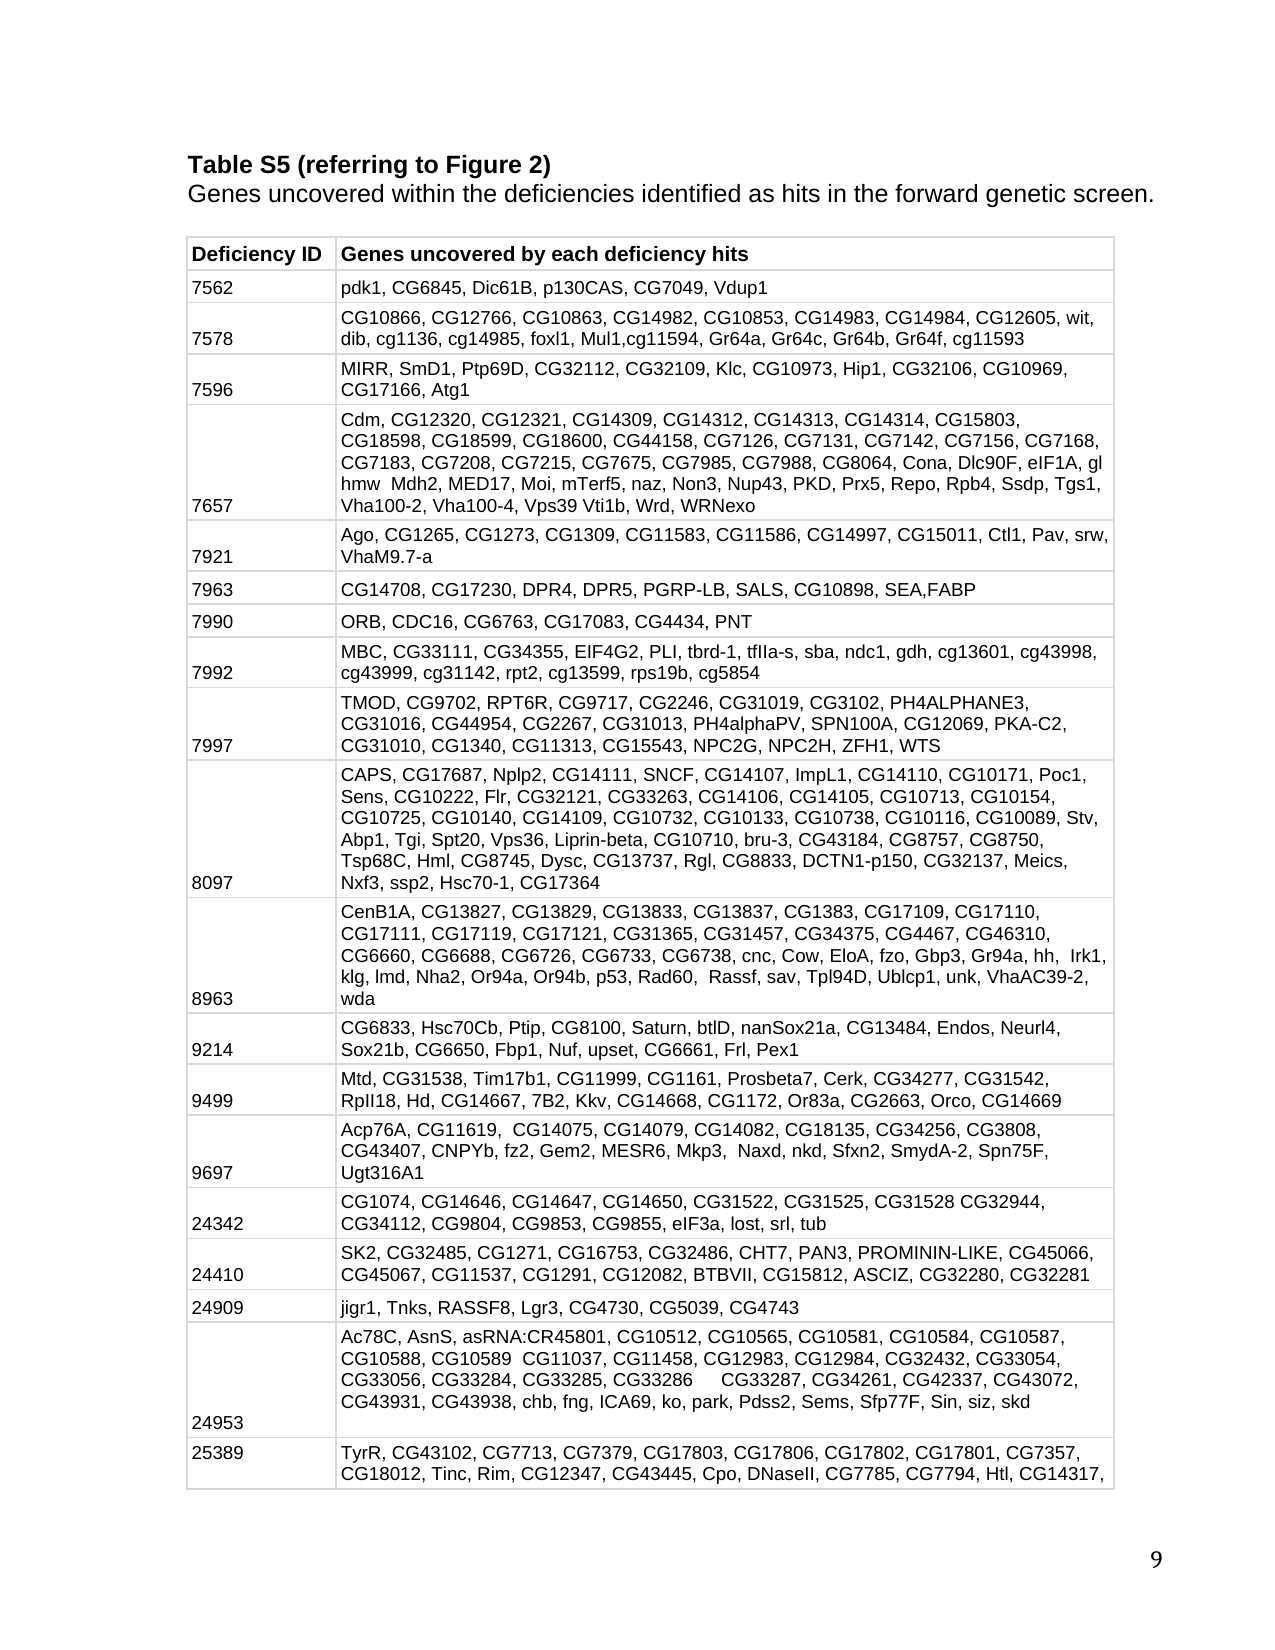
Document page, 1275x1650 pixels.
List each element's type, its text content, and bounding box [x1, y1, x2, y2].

table_cell TMOD, CG9702, RPT6R, CG9717, CG2246, CG31019, CG3102, PH4ALPHANE3, CG31016, CG44954, CG2267, CG31013, PH4alphaPV, SPN100A, CG12069, PKA-C2, CG31010, CG1340, CG11313, CG15543, NPC2G, NPC2H, ZFH1, WTS [337, 688, 1113, 759]
table_cell 7997 [188, 688, 335, 759]
table_cell 9214 [188, 1014, 335, 1063]
table_cell Acp76A, CG11619, CG14075, CG14079, CG14082, CG18135, CG34256, CG3808, CG43407, CNPYb, fz2, Gem2, MESR6, Mkp3, Naxd, nkd, Sfxn2, SmydA-2, Spn75F, Ugt316A1 [337, 1116, 1113, 1187]
table_cell Mtd, CG31538, Tim17b1, CG11999, CG1161, Prosbeta7, Cerk, CG34277, CG31542, RpII18, Hd, CG14667, 7B2, Kkv, CG14668, CG1172, Or83a, CG2663, Orco, CG14669 [337, 1065, 1113, 1114]
table_cell 7992 [188, 638, 335, 687]
text Table S5 (referring to Figure 2) [187, 150, 1162, 179]
table_cell 9697 [188, 1116, 335, 1187]
table_header Genes uncovered by each deficiency hits [337, 238, 1113, 269]
table_cell Ac78C, AsnS, asRNA:CR45801, CG10512, CG10565, CG10581, CG10584, CG10587, CG10588, CG10589 CG11037, CG11458, CG12983, CG12984, CG32432, CG33054, CG33056, CG33284, CG33285, CG33286 CG33287, CG34261, CG42337, CG43072, CG43931, CG43938, chb, fng, ICA69, ko, park, Pdss2, Sems, Sfp77F, Sin, siz, skd [337, 1323, 1113, 1437]
table_cell 25389 [188, 1438, 335, 1488]
table_cell 7657 [188, 405, 335, 519]
table_cell Ago, CG1265, CG1273, CG1309, CG11583, CG11586, CG14997, CG15011, Ctl1, Pav, srw, VhaM9.7-a [337, 521, 1113, 570]
table_cell pdk1, CG6845, Dic61B, p130CAS, CG7049, Vdup1 [337, 271, 1113, 302]
table_cell Cdm, CG12320, CG12321, CG14309, CG14312, CG14313, CG14314, CG15803, CG18598, CG18599, CG18600, CG44158, CG7126, CG7131, CG7142, CG7156, CG7168, CG7183, CG7208, CG7215, CG7675, CG7985, CG7988, CG8064, Cona, Dlc90F, eIF1A, gl hmw Mdh2, MED17, Moi, mTerf5, naz, Non3, Nup43, PKD, Prx5, Repo, Rpb4, Ssdp, Tgs1, Vha100-2, Vha100-4, Vps39 Vti1b, Wrd, WRNexo [337, 405, 1113, 519]
table_cell CG6833, Hsc70Cb, Ptip, CG8100, Saturn, btlD, nanSox21a, CG13484, Endos, Neurl4, Sox21b, CG6650, Fbp1, Nuf, upset, CG6661, Frl, Pex1 [337, 1014, 1113, 1063]
table_cell 7578 [188, 303, 335, 353]
table_cell 24953 [188, 1323, 335, 1437]
table_cell 8097 [188, 761, 335, 897]
table_cell CenB1A, CG13827, CG13829, CG13833, CG13837, CG1383, CG17109, CG17110, CG17111, CG17119, CG17121, CG31365, CG31457, CG34375, CG4467, CG46310, CG6660, CG6688, CG6726, CG6733, CG6738, cnc, Cow, EloA, fzo, Gbp3, Gr94a, hh, Irk1, klg, lmd, Nha2, Or94a, Or94b, p53, Rad60, Rassf, sav, Tpl94D, Ublcp1, unk, VhaAC39-2, wda [337, 898, 1113, 1012]
table_cell 9499 [188, 1065, 335, 1114]
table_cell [337, 1438, 1113, 1488]
table_cell SK2, CG32485, CG1271, CG16753, CG32486, CHT7, PAN3, PROMININ-LIKE, CG45066, CG45067, CG11537, CG1291, CG12082, BTBVII, CG15812, ASCIZ, CG32280, CG32281 [337, 1239, 1113, 1288]
table_cell ORB, CDC16, CG6763, CG17083, CG4434, PNT [337, 605, 1113, 636]
table_cell 7596 [188, 355, 335, 404]
table_cell jigr1, Tnks, RASSF8, Lgr3, CG4730, CG5039, CG4743 [337, 1290, 1113, 1321]
table_header Deficiency ID [188, 238, 335, 269]
table_cell 8963 [188, 898, 335, 1012]
table_cell 7921 [188, 521, 335, 570]
text Genes uncovered within the deficiencies identified as hits in the forward genetic screen. [187, 179, 1162, 207]
table_cell 7990 [188, 605, 335, 636]
table_cell 7562 [188, 271, 335, 302]
table_cell MIRR, SmD1, Ptp69D, CG32112, CG32109, Klc, CG10973, Hip1, CG32106, CG10969, CG17166, Atg1 [337, 355, 1113, 404]
table_cell 24410 [188, 1239, 335, 1288]
table_cell CG14708, CG17230, DPR4, DPR5, PGRP-LB, SALS, CG10898, SEA,FABP [337, 572, 1113, 603]
table_cell 24909 [188, 1290, 335, 1321]
table_cell 7963 [188, 572, 335, 603]
table_cell MBC, CG33111, CG34355, EIF4G2, PLI, tbrd-1, tfIIa-s, sba, ndc1, gdh, cg13601, cg43998, cg43999, cg31142, rpt2, cg13599, rps19b, cg5854 [337, 638, 1113, 687]
table_cell 24342 [188, 1188, 335, 1237]
table_cell CG1074, CG14646, CG14647, CG14650, CG31522, CG31525, CG31528 CG32944, CG34112, CG9804, CG9853, CG9855, eIF3a, lost, srl, tub [337, 1188, 1113, 1237]
table_cell CAPS, CG17687, Nplp2, CG14111, SNCF, CG14107, ImpL1, CG14110, CG10171, Poc1, Sens, CG10222, Flr, CG32121, CG33263, CG14106, CG14105, CG10713, CG10154, CG10725, CG10140, CG14109, CG10732, CG10133, CG10738, CG10116, CG10089, Stv, Abp1, Tgi, Spt20, Vps36, Liprin-beta, CG10710, bru-3, CG43184, CG8757, CG8750, Tsp68C, Hml, CG8745, Dysc, CG13737, Rgl, CG8833, DCTN1-p150, CG32137, Meics, Nxf3, ssp2, Hsc70-1, CG17364 [337, 761, 1113, 897]
table_cell CG10866, CG12766, CG10863, CG14982, CG10853, CG14983, CG14984, CG12605, wit, dib, cg1136, cg14985, foxl1, Mul1,cg11594, Gr64a, Gr64c, Gr64b, Gr64f, cg11593 [337, 303, 1113, 353]
